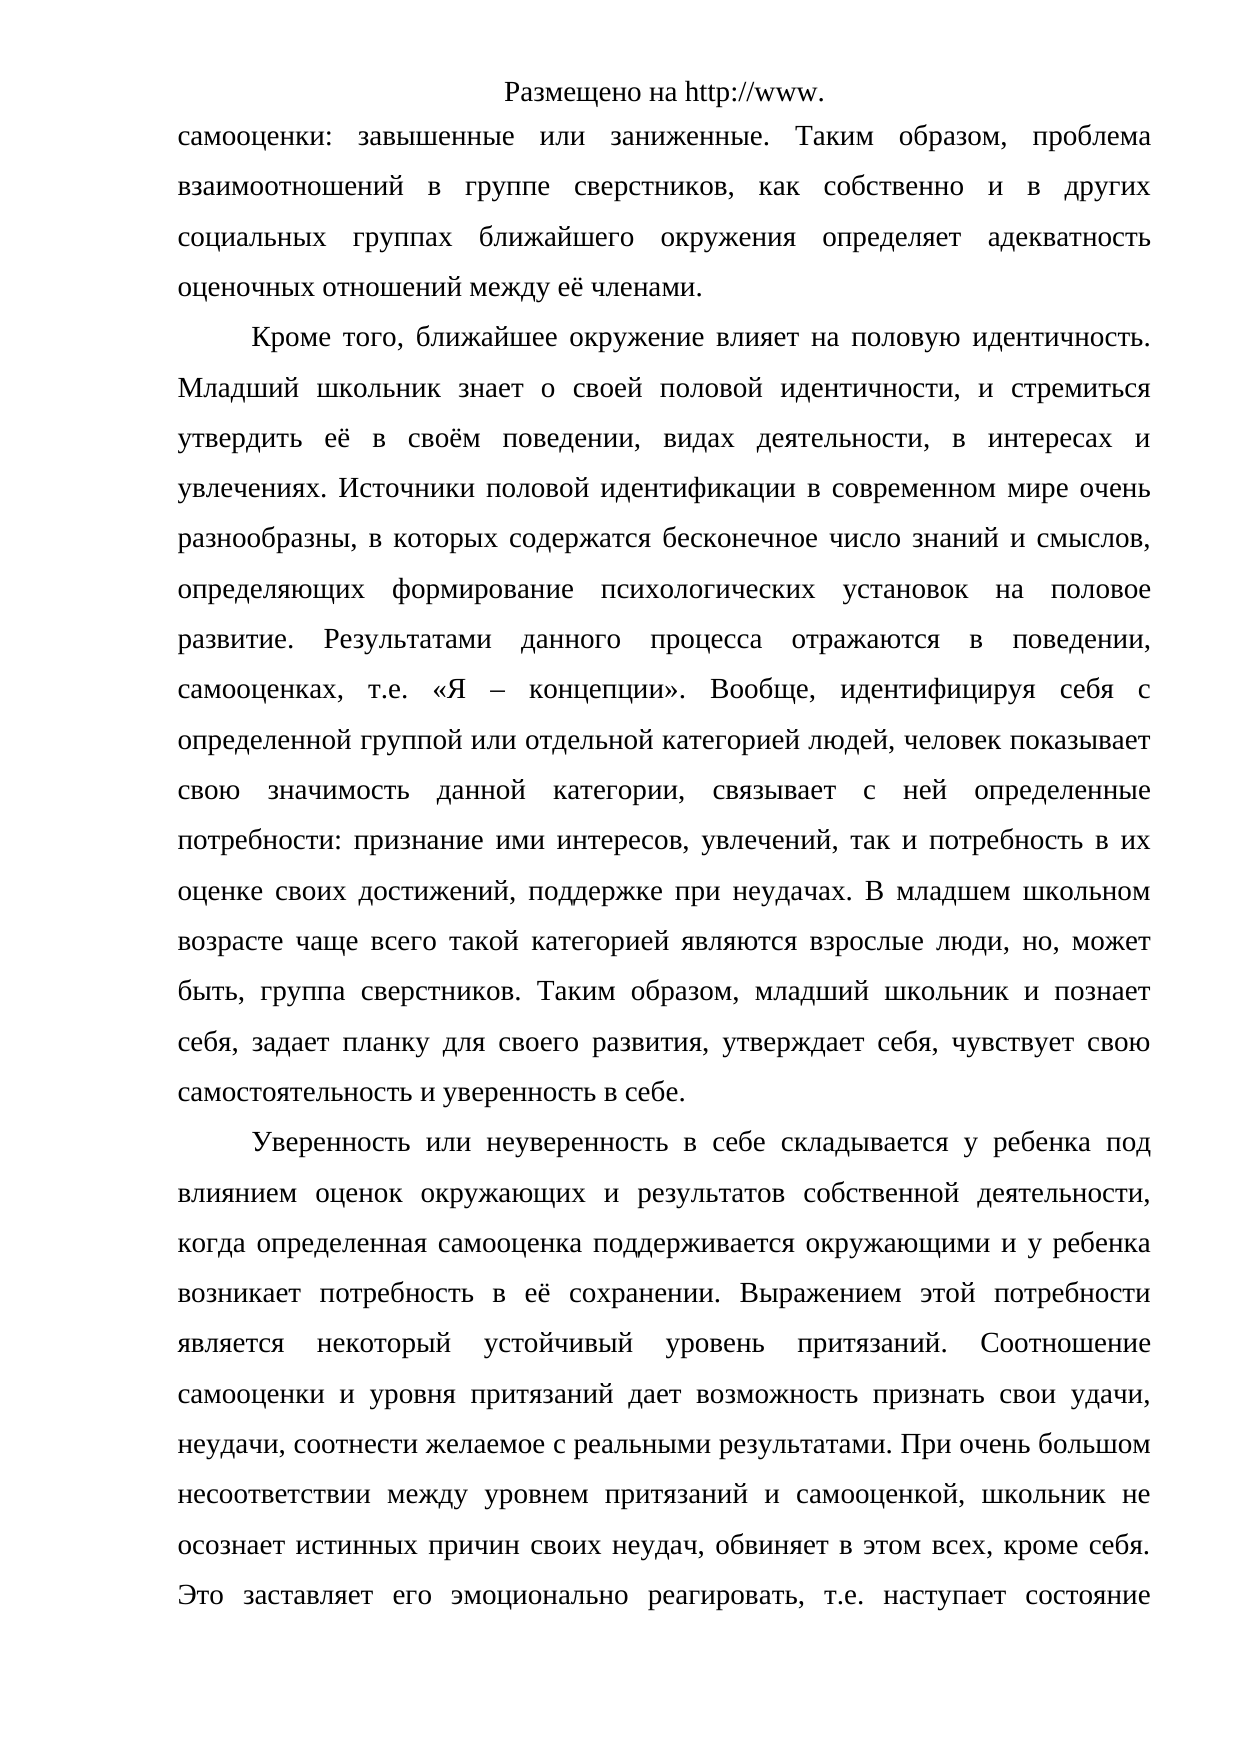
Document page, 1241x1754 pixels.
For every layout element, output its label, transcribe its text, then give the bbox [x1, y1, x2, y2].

text Кроме того, ближайшее окружение влияет на половую идентичность. Младший школьник знает о своей половой идентичности, и стремиться утвердить её в своём поведении, видах деятельности, в интересах и увлечениях. Источники половой идентификации в современном мире очень разнообразны, в которых содержатся бесконечное число знаний и смыслов, определяющих формирование психологических установок на половое развитие. Результатами данного процесса отражаются в поведении, самооценках, т.е. «Я – концепции». Вообще, идентифицируя себя с определенной группой или отдельной категорией людей, человек показывает свою значимость данной категории, связывает с ней определенные потребности: признание ими интересов, увлечений, так и потребность в их оценке своих достижений, поддержке при неудачах. В младшем школьном возрасте чаще всего такой категорией являются взрослые люди, но, может быть, группа сверстников. Таким образом, младший школьник и познает себя, задает планку для своего развития, утверждает себя, чувствует свою самостоятельность и уверенность в себе. [177, 319, 1152, 1108]
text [177, 118, 1152, 303]
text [177, 1124, 1152, 1611]
